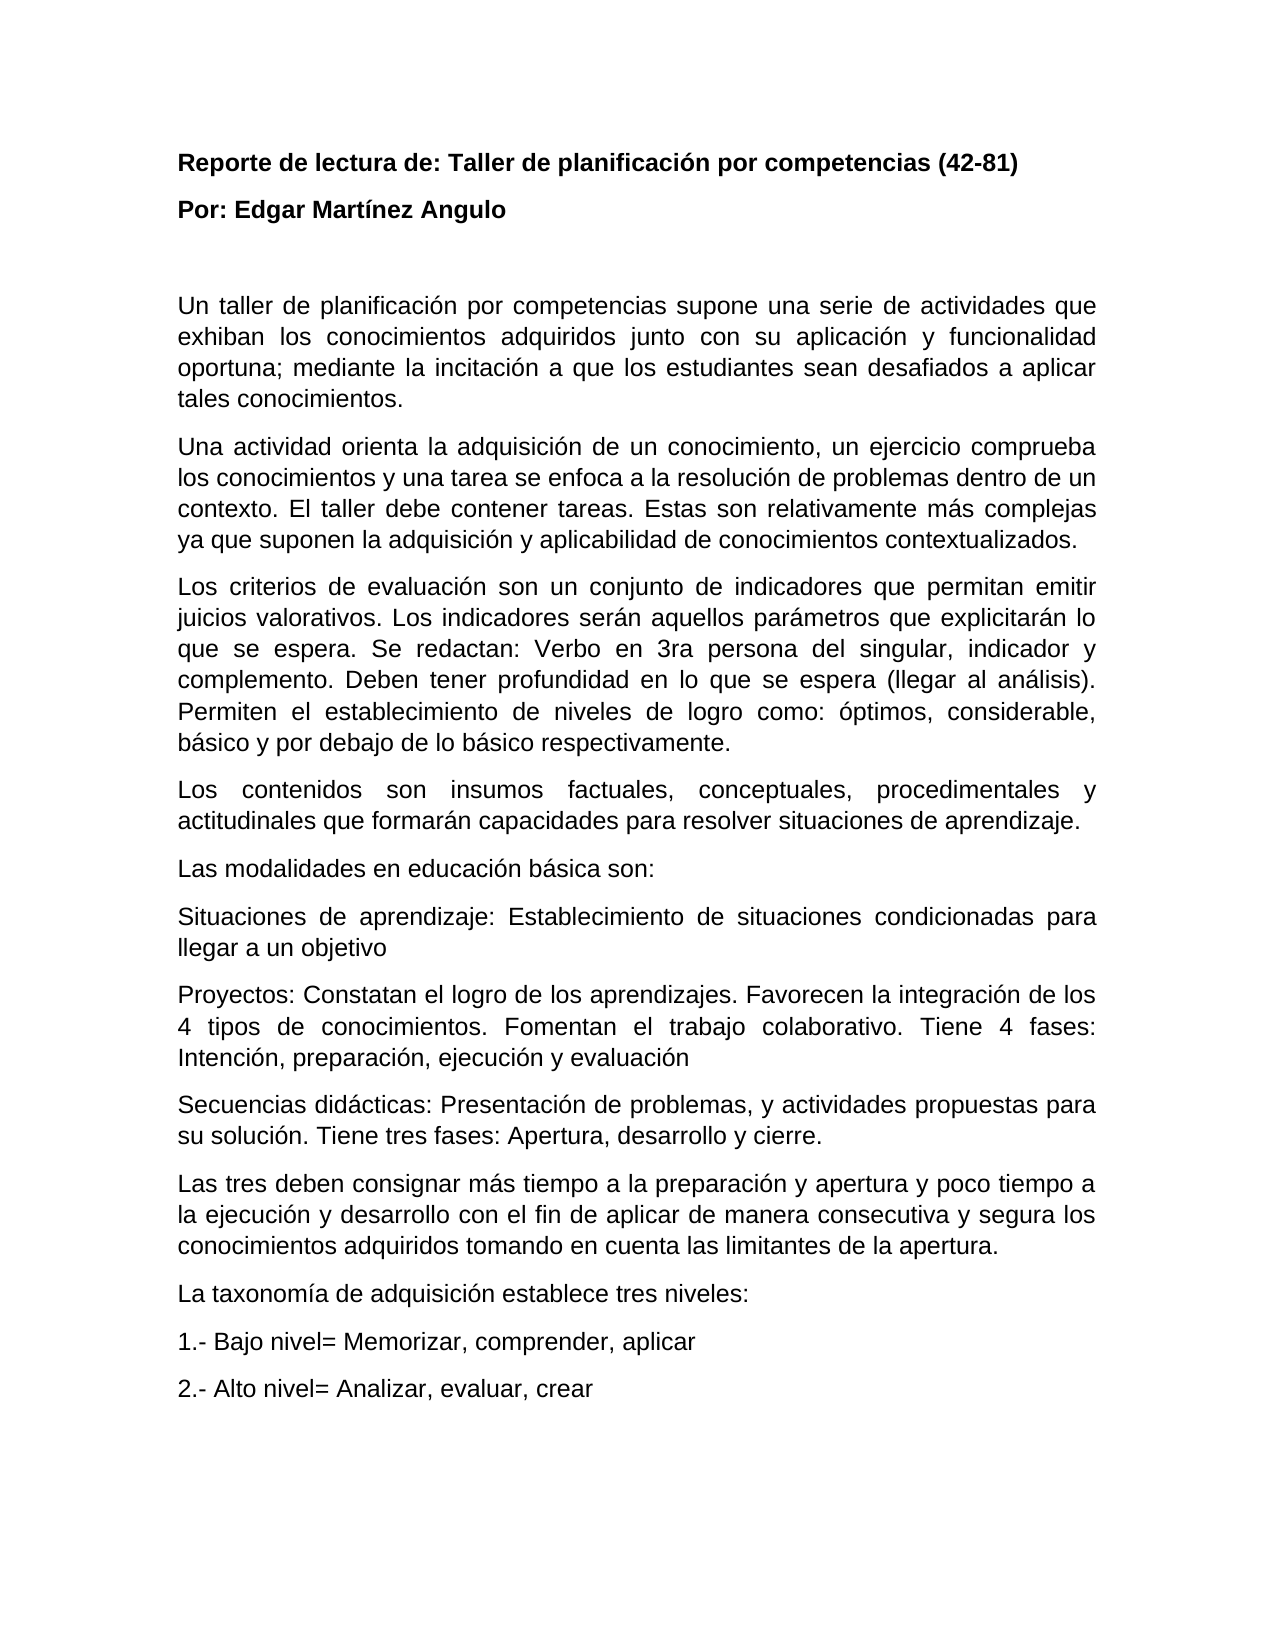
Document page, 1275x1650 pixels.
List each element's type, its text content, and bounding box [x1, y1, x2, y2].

text Las tres deben consignar más tiempo a la preparación y apertura y poco tiempo a la ejecución y desarrollo con el fin de aplicar de manera consecutiva y segura los conocimientos adquiridos tomando en cuenta las limitantes de la apertura. [177, 1169, 1098, 1260]
text Por: Edgar Martínez Angulo [177, 195, 1098, 224]
text Los contenidos son insumos factuales, conceptuales, procedimentales y actitudinales que formarán capacidades para resolver situaciones de aprendizaje. [177, 775, 1098, 835]
text Reporte de lectura de: Taller de planificación por competencias (42-81) [177, 148, 1098, 176]
text 2.- Alto nivel= Analizar, evaluar, crear [177, 1374, 1098, 1403]
text 1.- Bajo nivel= Memorizar, comprender, aplicar [177, 1327, 1098, 1355]
text Situaciones de aprendizaje: Establecimiento de situaciones condicionadas para llegar a un objetivo [177, 902, 1098, 962]
text Los criterios de evaluación son un conjunto de indicadores que permitan emitir juicios valorativos. Los indicadores serán aquellos parámetros que explicitarán lo que se espera. Se redactan: Verbo en 3ra persona del singular, indicador y complemento. Deben tener profundidad en lo que se espera (llegar al análisis). Permiten el establecimiento de niveles de logro como: óptimos, considerable, básico y por debajo de lo básico respectivamente. [177, 572, 1098, 756]
text La taxonomía de adquisición establece tres niveles: [177, 1279, 1098, 1308]
text Proyectos: Constatan el logro de los aprendizajes. Favorecen la integración de los 4 tipos de conocimientos. Fomentan el trabajo colaborativo. Tiene 4 fases: Intención, preparación, ejecución y evaluación [177, 981, 1098, 1071]
text Las modalidades en educación básica son: [177, 854, 1098, 883]
text Un taller de planificación por competencias supone una serie de actividades que exhiban los conocimientos adquiridos junto con su aplicación y funcionalidad oportuna; mediante la incitación a que los estudiantes sean desafiados a aplicar tales conocimientos. [177, 291, 1098, 413]
text Secuencias didácticas: Presentación de problemas, y actividades propuestas para su solución. Tiene tres fases: Apertura, desarrollo y cierre. [177, 1090, 1098, 1150]
text Una actividad orienta la adquisición de un conocimiento, un ejercicio comprueba los conocimientos y una tarea se enfoca a la resolución de problemas dentro de un contexto. El taller debe contener tareas. Estas son relativamente más complejas ya que suponen la adquisición y aplicabilidad de conocimientos contextualizados. [177, 432, 1098, 553]
